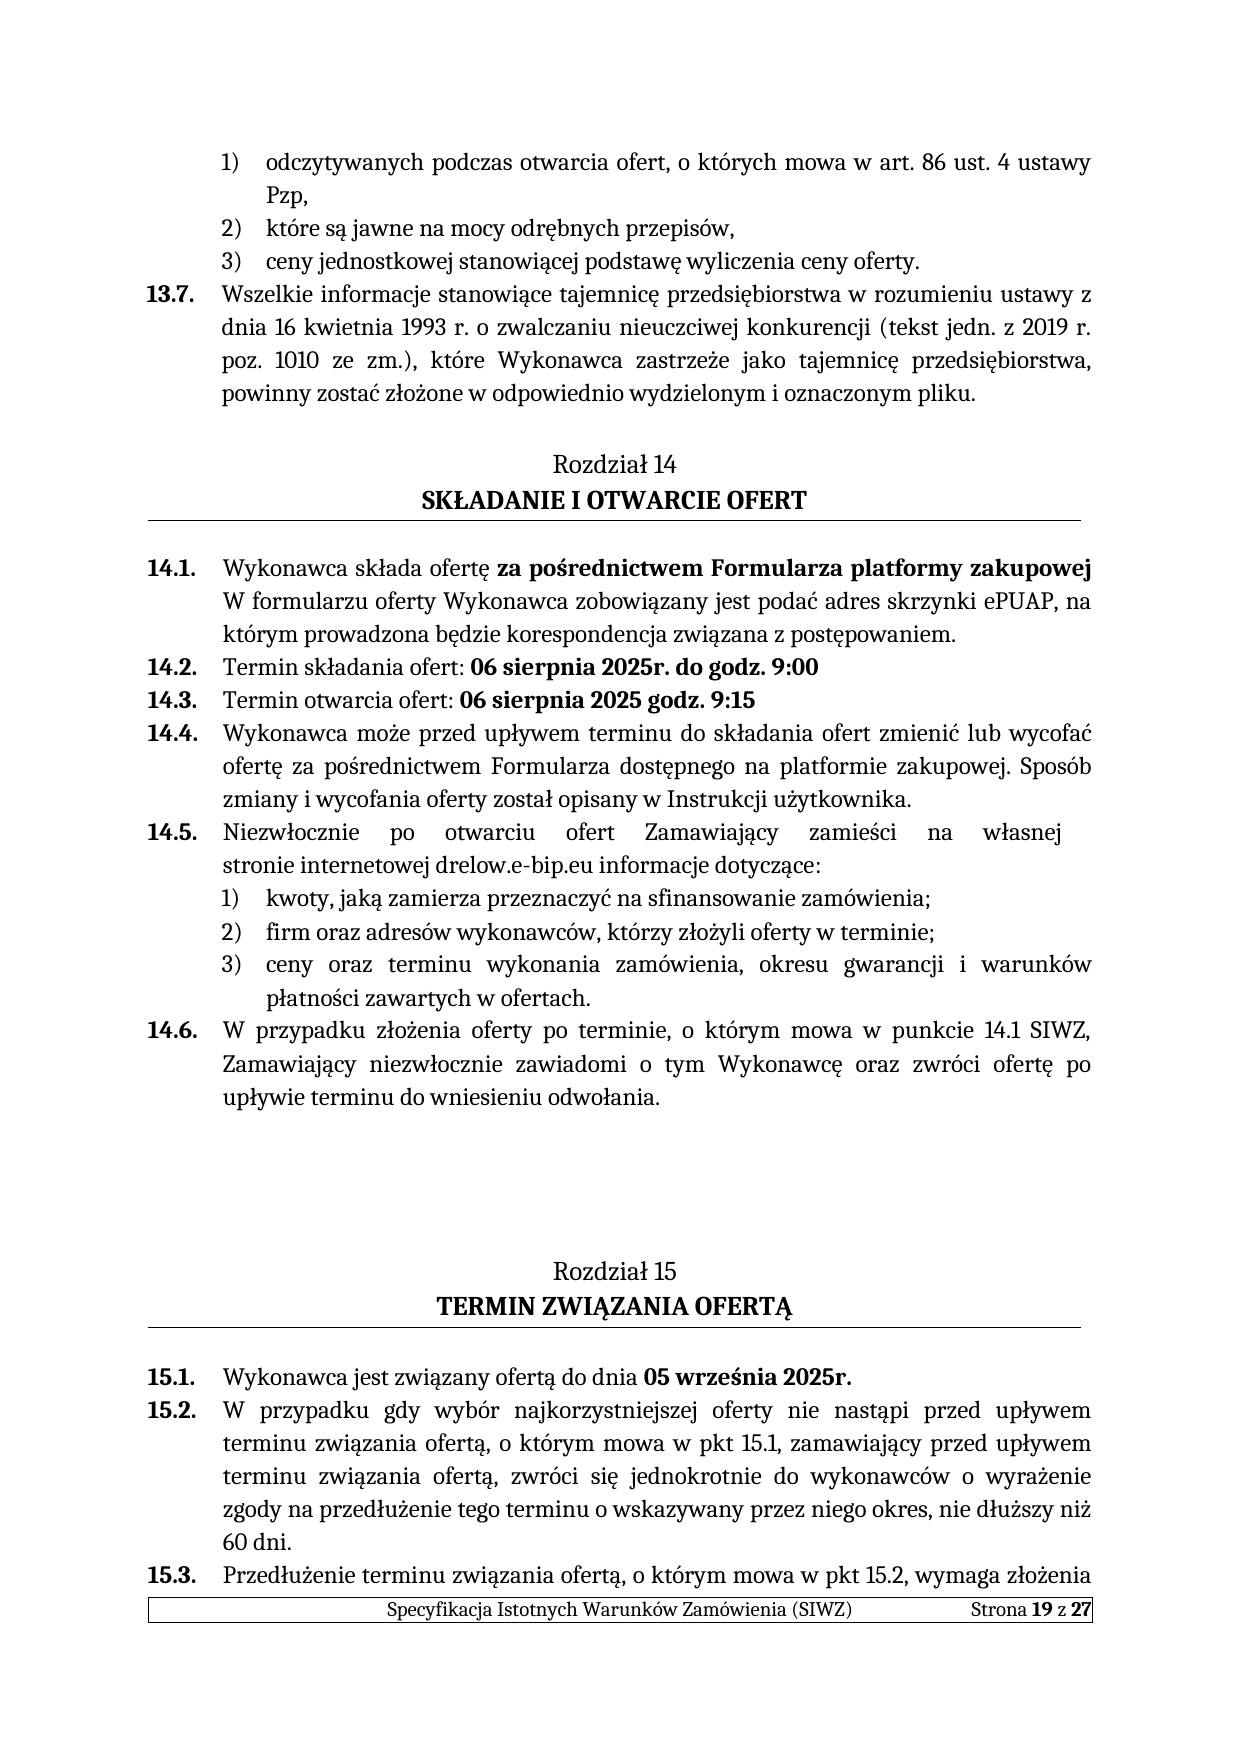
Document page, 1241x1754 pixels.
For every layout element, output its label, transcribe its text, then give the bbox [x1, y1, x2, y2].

list Wykonawca może przed upływem terminu do składania ofert zmienić lub wycofać ofertę za pośrednictwem Formularza dostępnego na platformie zakupowej. Sposób zmiany i wycofania oferty został opisany w Instrukcji użytkownika. [148, 719, 1093, 814]
list ceny oraz terminu wykonania zamówienia, okresu gwarancji i warunków płatności zawartych w ofertach. [221, 950, 1093, 1012]
list które są jawne na mocy odrębnych przepisów, [221, 214, 1093, 242]
list W przypadku gdy wybór najkorzystniejszej oferty nie nastąpi przed upływem terminu związania ofertą, o którym mowa w pkt 15.1, zamawiający przed upływem terminu związania ofertą, zwróci się jednokrotnie do wykonawców o wyrażenie zgody na przedłużenie tego terminu o wskazywany przez niego okres, nie dłuższy niż 60 dni. [148, 1396, 1093, 1557]
list ceny jednostkowej stanowiącej podstawę wyliczenia ceny oferty. [221, 247, 1093, 275]
list Niezwłocznie po otwarciu ofert Zamawiający zamieści na własnej stronie internetowej drelow.e-bip.eu informacje dotyczące: [148, 818, 1093, 880]
list Wykonawca jest związany ofertą do dnia 05 września 2025r. [148, 1363, 1093, 1392]
table_header Rozdział 15 TERMIN ZWIĄZANIA OFERTĄ [148, 1149, 1081, 1327]
list odczytywanych podczas otwarcia ofert, o których mowa w art. 86 ust. 4 ustawy Pzp, [221, 148, 1093, 209]
list Wszelkie informacje stanowiące tajemnicę przedsiębiorstwa w rozumieniu ustawy z dnia 16 kwietnia 1993 r. o zwalczaniu nieuczciwej konkurencji (tekst jedn. z 2019 r. poz. 1010 ze zm.), które Wykonawca zastrzeże jako tajemnicę przedsiębiorstwa, powinny zostać złożone w odpowiednio wydzielonym i oznaczonym pliku. [146, 280, 1093, 407]
list W przypadku złożenia oferty po terminie, o którym mowa w punkcie 14.1 SIWZ, Zamawiający niezwłocznie zawiadomi o tym Wykonawcę oraz zwróci ofertę po upływie terminu do wniesieniu odwołania. [148, 1016, 1093, 1111]
list Wykonawca składa ofertę za pośrednictwem Formularza platformy zakupowej W formularzu oferty Wykonawca zobowiązany jest podać adres skrzynki ePUAP, na którym prowadzona będzie korespondencja związana z postępowaniem. [148, 554, 1093, 649]
table_header Rozdział 14 SKŁADANIE I OTWARCIE OFERT [148, 449, 1081, 520]
list Termin składania ofert: 06 sierpnia 2025r. do godz. 9:00 [148, 653, 1093, 682]
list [148, 1561, 1093, 1590]
list firm oraz adresów wykonawców, którzy złożyli oferty w terminie; [221, 917, 1093, 946]
list kwoty, jaką zamierza przeznaczyć na sfinansowanie zamówienia; [221, 884, 1093, 913]
list Termin otwarcia ofert: 06 sierpnia 2025 godz. 9:15 [148, 686, 1093, 715]
